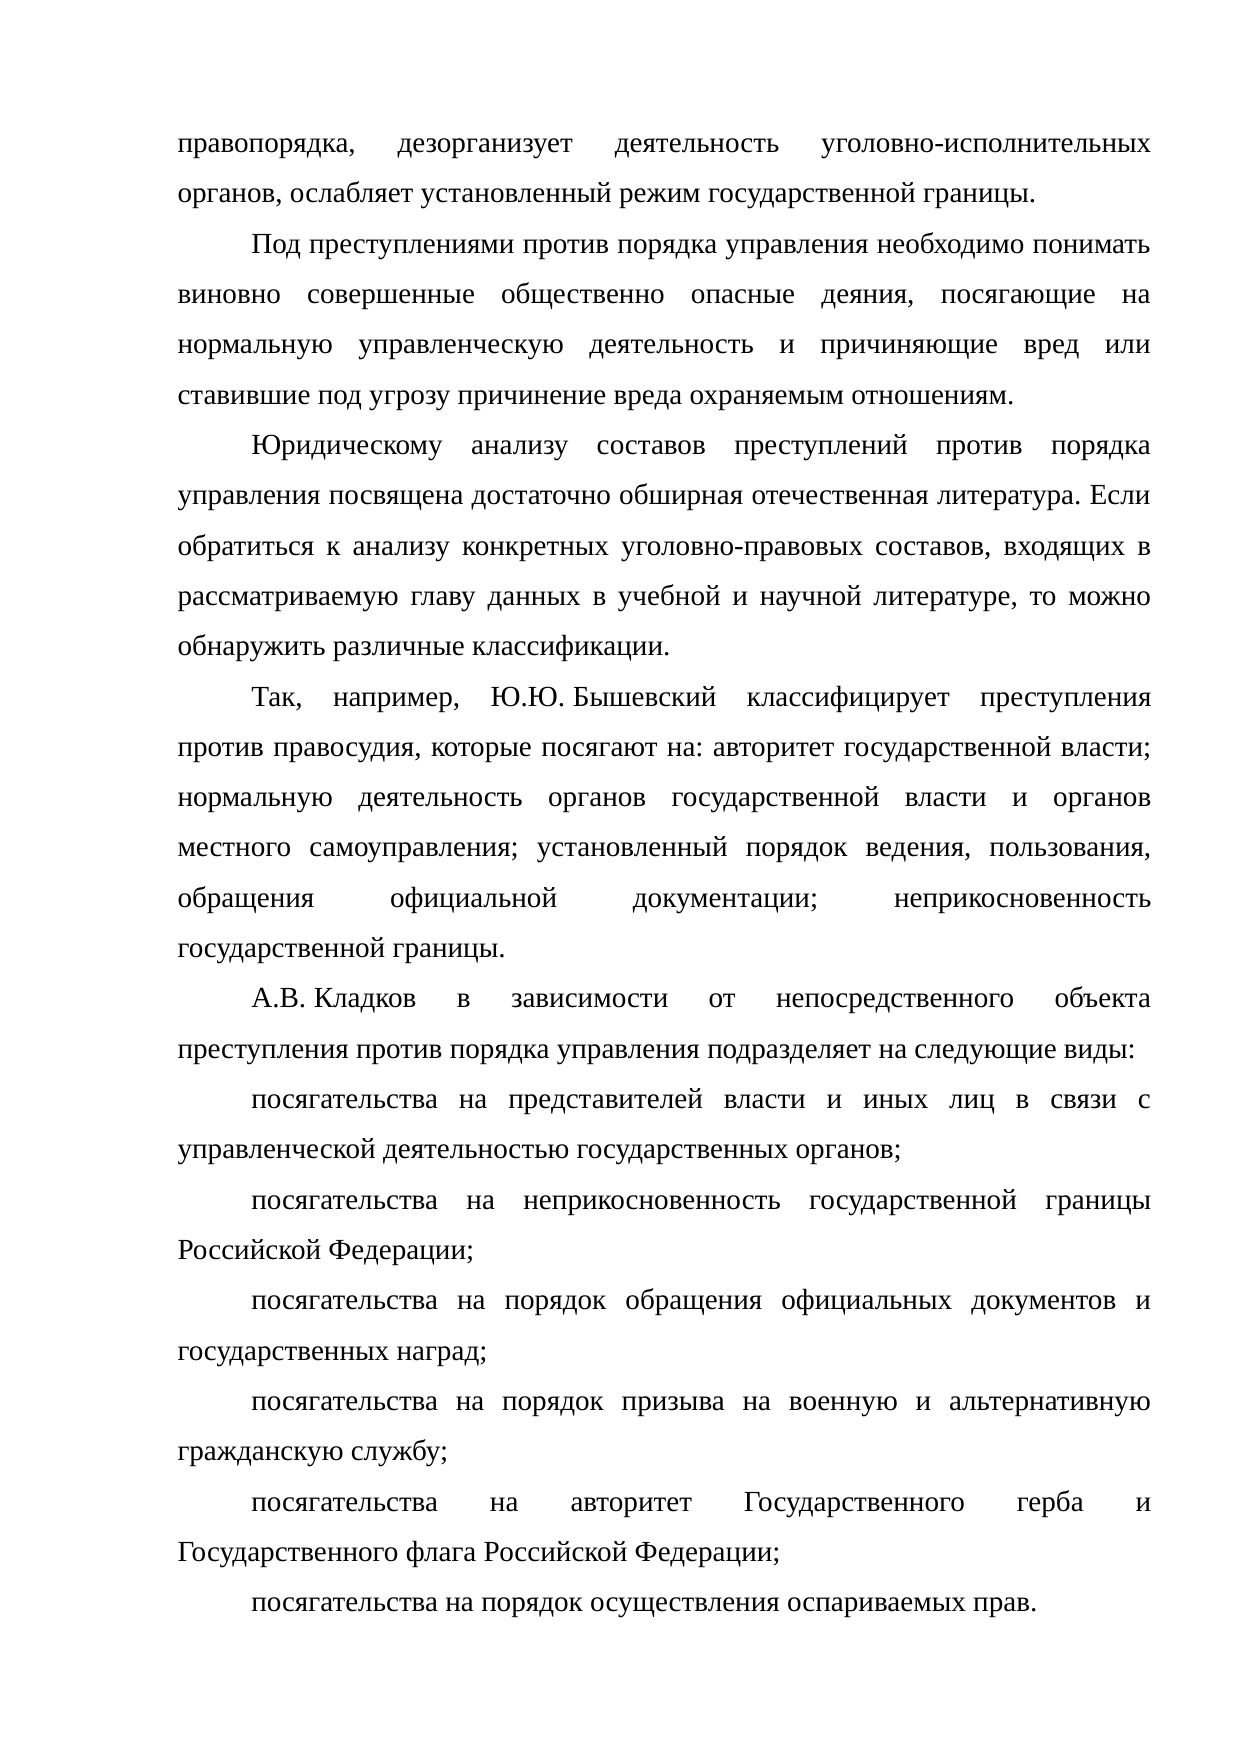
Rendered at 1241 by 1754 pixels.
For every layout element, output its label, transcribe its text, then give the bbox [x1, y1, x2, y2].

text Так, например, Ю.Ю. Бышевский классифицирует преступления против правосудия, которые посягают на: авторитет государственной власти; нормальную деятельность органов государственной власти и органов местного самоуправления; установленный порядок ведения, пользования, обращения официальной документации; неприкосновенность государственной границы. [177, 679, 1152, 964]
text посягательства на порядок осуществления оспариваемых прав. [177, 1584, 1152, 1618]
text посягательства на представителей власти и иных лиц в связи с управленческой деятельностью государственных органов; [177, 1081, 1152, 1165]
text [177, 125, 1152, 209]
text посягательства на неприкосновенность государственной границы Российской Федерации; [177, 1182, 1152, 1266]
text А.В. Кладков в зависимости от непосредственного объекта преступления против порядка управления подразделяет на следующие виды: [177, 981, 1152, 1064]
text Под преступлениями против порядка управления необходимо понимать виновно совершенные общественно опасные деяния, посягающие на нормальную управленческую деятельность и причиняющие вред или ставившие под угрозу причинение вреда охраняемым отношениям. [177, 226, 1152, 410]
text Юридическому анализу составов преступлений против порядка управления посвящена достаточно обширная отечественная литература. Если обратиться к анализу конкретных уголовно-правовых составов, входящих в рассматриваемую главу данных в учебной и научной литературе, то можно обнаружить различные классификации. [177, 427, 1152, 662]
text посягательства на порядок призыва на военную и альтернативную гражданскую службу; [177, 1383, 1152, 1467]
text посягательства на авторитет Государственного герба и Государственного флага Российской Федерации; [177, 1484, 1152, 1567]
text посягательства на порядок обращения официальных документов и государственных наград; [177, 1282, 1152, 1366]
